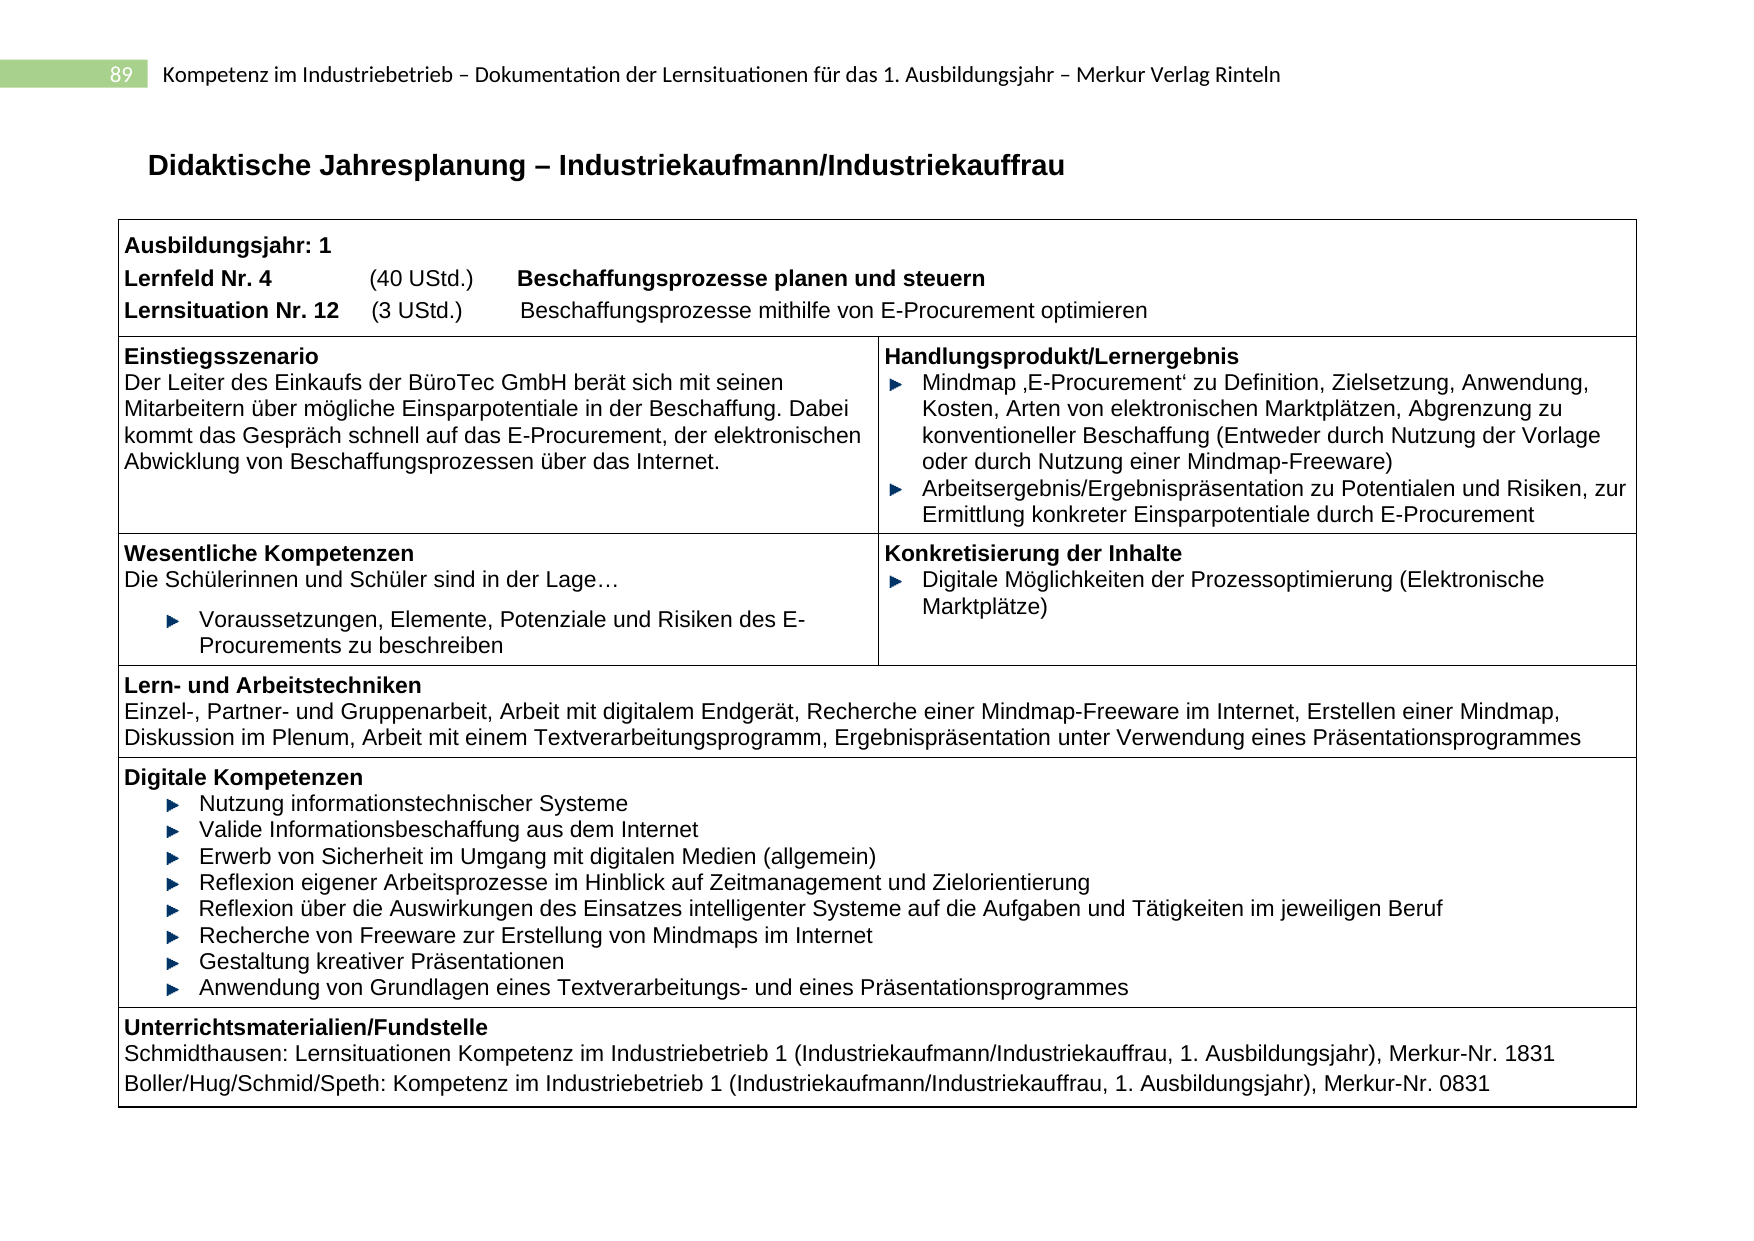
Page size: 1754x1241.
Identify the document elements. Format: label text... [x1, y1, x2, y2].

picture [162, 900, 179, 917]
text Didaktische Jahresplanung – Industriekaufmann/Industriekauffrau [148, 148, 1606, 181]
table_cell Einstiegsszenario Der Leiter des Einkaufs der BüroTec GmbH berät sich mit seinen Mitarbeitern über mögliche Einsparpotentiale in der Beschaffung. Dabei kommt das Gespräch schnell auf das E-Procurement, der elektronischen Abwicklung von Beschaffungsprozessen über das Internet. [119, 337, 878, 533]
picture [162, 979, 179, 996]
picture [162, 610, 179, 628]
table_header Ausbildungsjahr: 1 Lernfeld Nr. 4 (40 UStd.) Beschaffungsprozesse planen und steuern Lernsituation Nr. 12 (3 UStd.) Beschaffungsprozesse mithilfe von E-Procurement optimieren [119, 220, 1636, 336]
table_cell Digitale Kompetenzen Nutzung informationstechnischer Systeme Valide Informationsbeschaffung aus dem Internet Erwerb von Sicherheit im Umgang mit digitalen Medien (allgemein) Reflexion eigener Arbeitsprozesse im Hinblick auf Zeitmanagement und Zielorientierung Reflexion über die Auswirkungen des Einsatzes intelligenter Systeme auf die Aufgaben und Tätigkeiten im jeweiligen Beruf Recherche von Freeware zur Erstellung von Mindmaps im Internet Gestaltung kreativer Präsentationen Anwendung von Grundlagen eines Textverarbeitungs- und eines Präsentationsprogrammes [119, 758, 1636, 1007]
picture [885, 571, 902, 588]
picture [162, 953, 179, 970]
table_cell Unterrichtsmaterialien/Fundstelle Schmidthausen: Lernsituationen Kompetenz im Industriebetrieb 1 (Industriekaufmann/Industriekauffrau, 1. Ausbildungsjahr), Merkur-Nr. 1831 Boller/Hug/Schmid/Speth: Kompetenz im Industriebetrieb 1 (Industriekaufmann/Industriekauffrau, 1. Ausbildungsjahr), Merkur-Nr. 0831 [119, 1008, 1636, 1106]
picture [162, 847, 179, 865]
table_cell Wesentliche Kompetenzen Die Schülerinnen und Schüler sind in der Lage… Voraussetzungen, Elemente, Potenziale und Risiken des E-Procurements zu beschreiben [119, 534, 878, 664]
picture [885, 374, 902, 391]
table_cell Lern- und Arbeitstechniken Einzel-, Partner- und Gruppenarbeit, Arbeit mit digitalem Endgerät, Recherche einer Mindmap-Freeware im Internet, Erstellen einer Mindmap, Diskussion im Plenum, Arbeit mit einem Textverarbeitungsprogramm, Ergebnispräsentation unter Verwendung eines Präsentationsprogrammes [119, 666, 1636, 757]
picture [162, 873, 179, 891]
picture [162, 794, 179, 812]
picture [162, 821, 179, 838]
picture [162, 926, 179, 944]
table_cell Konkretisierung der Inhalte Digitale Möglichkeiten der Prozessoptimierung (Elektronische Marktplätze) [879, 534, 1636, 664]
table_cell Handlungsprodukt/Lernergebnis Mindmap ‚E-Procurement‘ zu Definition, Zielsetzung, Anwendung, Kosten, Arten von elektronischen Marktplätzen, Abgrenzung zu konventioneller Beschaffung (Entweder durch Nutzung der Vorlage oder durch Nutzung einer Mindmap-Freeware) Arbeitsergebnis/Ergebnispräsentation zu Potentialen und Risiken, zur Ermittlung konkreter Einsparpotentiale durch E-Procurement [879, 337, 1636, 533]
picture [885, 479, 902, 496]
